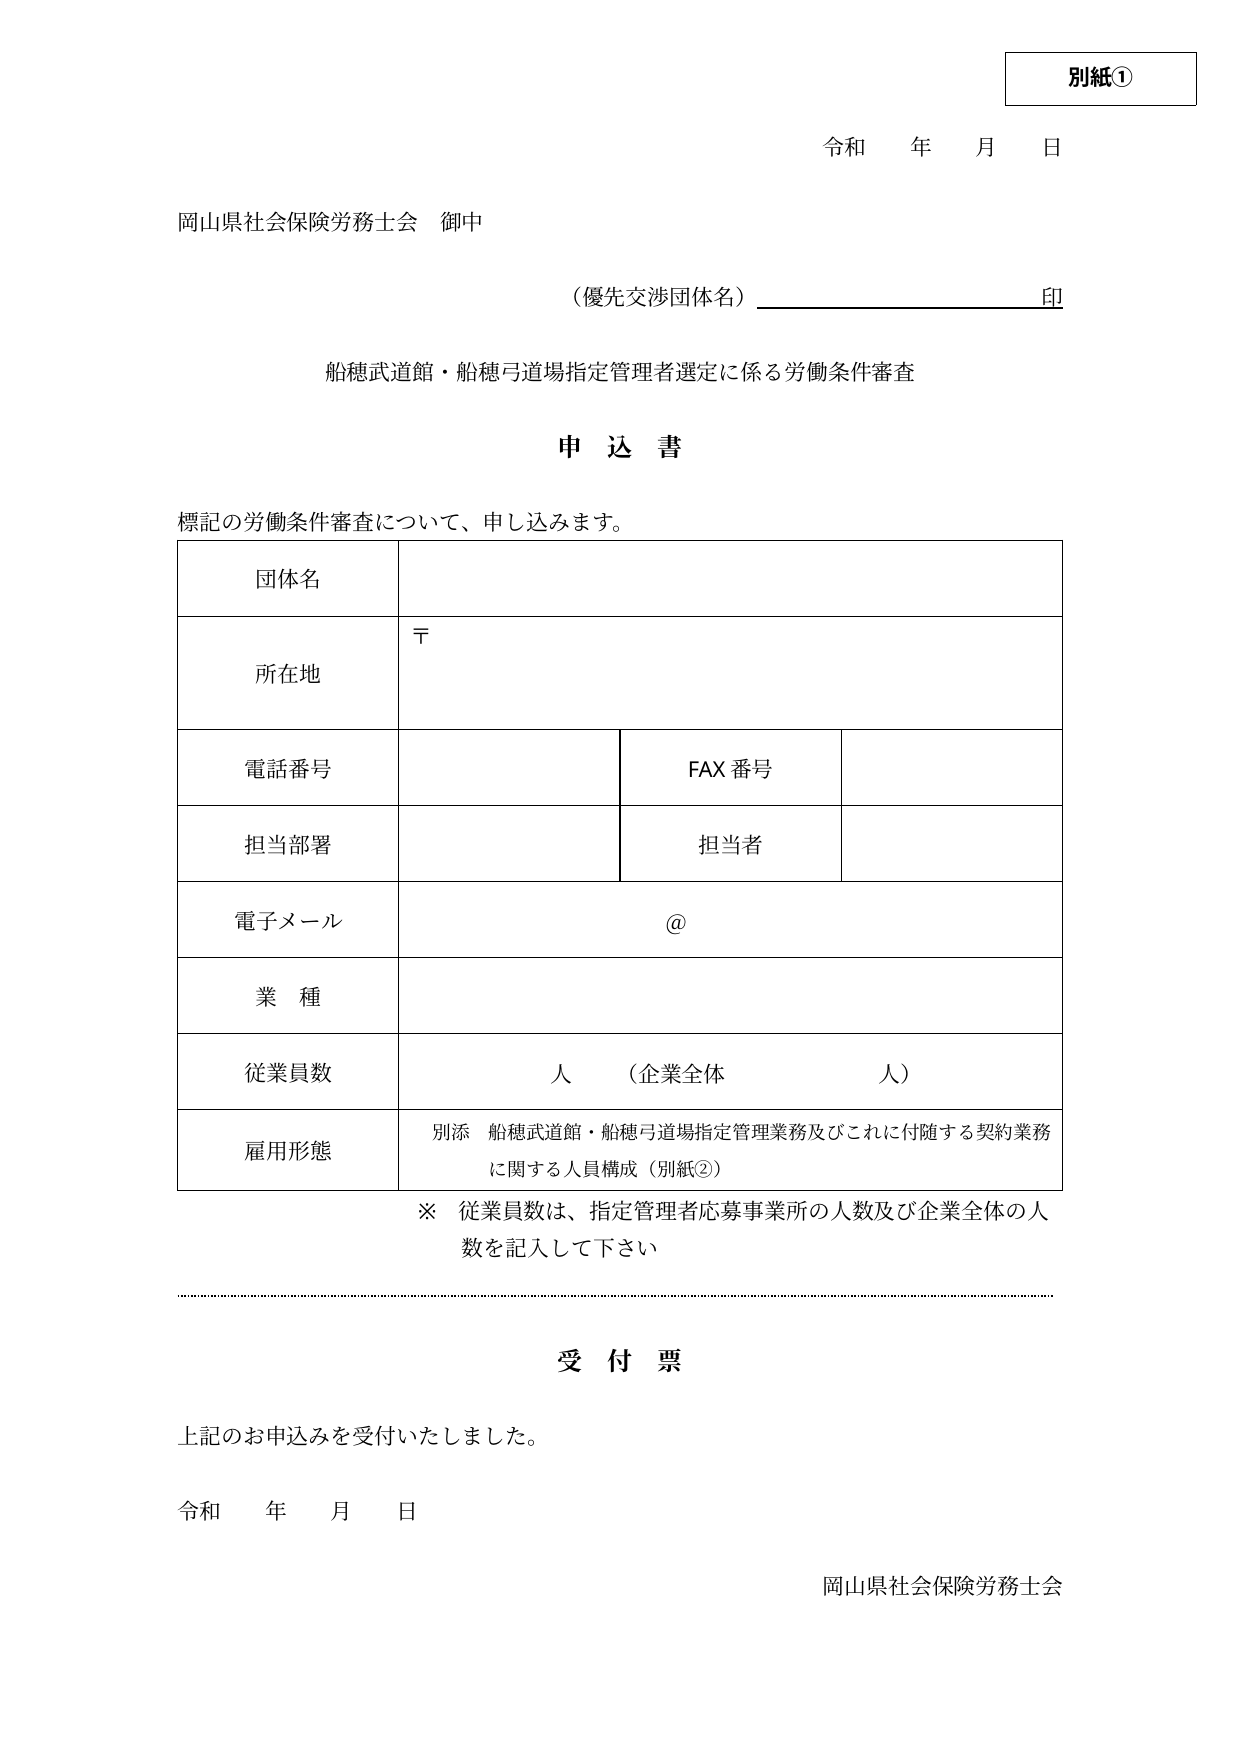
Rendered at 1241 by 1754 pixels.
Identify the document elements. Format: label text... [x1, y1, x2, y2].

table_cell 従業員数 [178, 1034, 398, 1109]
table_header [399, 541, 1062, 616]
text ※ 従業員数は、指定管理者応募事業所の人数及び企業全体の人数を記入して下さい [418, 1191, 1063, 1266]
table_cell 担当部署 [178, 806, 398, 881]
table_cell 〒 [399, 617, 1062, 729]
text （優先交渉団体名） 印 [177, 277, 1063, 314]
text 標記の労働条件審査について、申し込みます。 [177, 502, 1063, 539]
table_cell 業 種 [178, 958, 398, 1033]
text 船穂武道館・船穂弓道場指定管理者選定に係る労働条件審査 [177, 352, 1063, 389]
table_cell 別添 船穂武道館・船穂弓道場指定管理業務及びこれに付随する契約業務に関する人員構成（別紙②） [399, 1110, 1062, 1190]
text 岡山県社会保険労務士会 御中 [177, 202, 1063, 239]
table_cell [399, 730, 619, 805]
table_cell [399, 958, 1062, 1033]
text 令和 年 月 日 [177, 127, 1063, 164]
table_cell 電子メール [178, 882, 398, 957]
table_cell 担当者 [621, 806, 841, 881]
table_cell [842, 806, 1062, 881]
table_cell 電話番号 [178, 730, 398, 805]
text 上記のお申込みを受付いたしました。 [177, 1416, 1063, 1453]
table_cell 所在地 [178, 617, 398, 729]
table_cell 雇用形態 [178, 1110, 398, 1190]
table_cell [842, 730, 1062, 805]
text 令和 年 月 日 [177, 1491, 1063, 1528]
table_cell FAX番号 [621, 730, 841, 805]
text 申 込 書 [177, 427, 1063, 464]
text 受 付 票 [177, 1341, 1063, 1378]
table_cell [399, 806, 619, 881]
table_header 団体名 [178, 541, 398, 616]
table_cell [399, 1034, 1062, 1109]
table_cell [399, 882, 1062, 957]
text 岡山県社会保険労務士会 [177, 1566, 1063, 1603]
